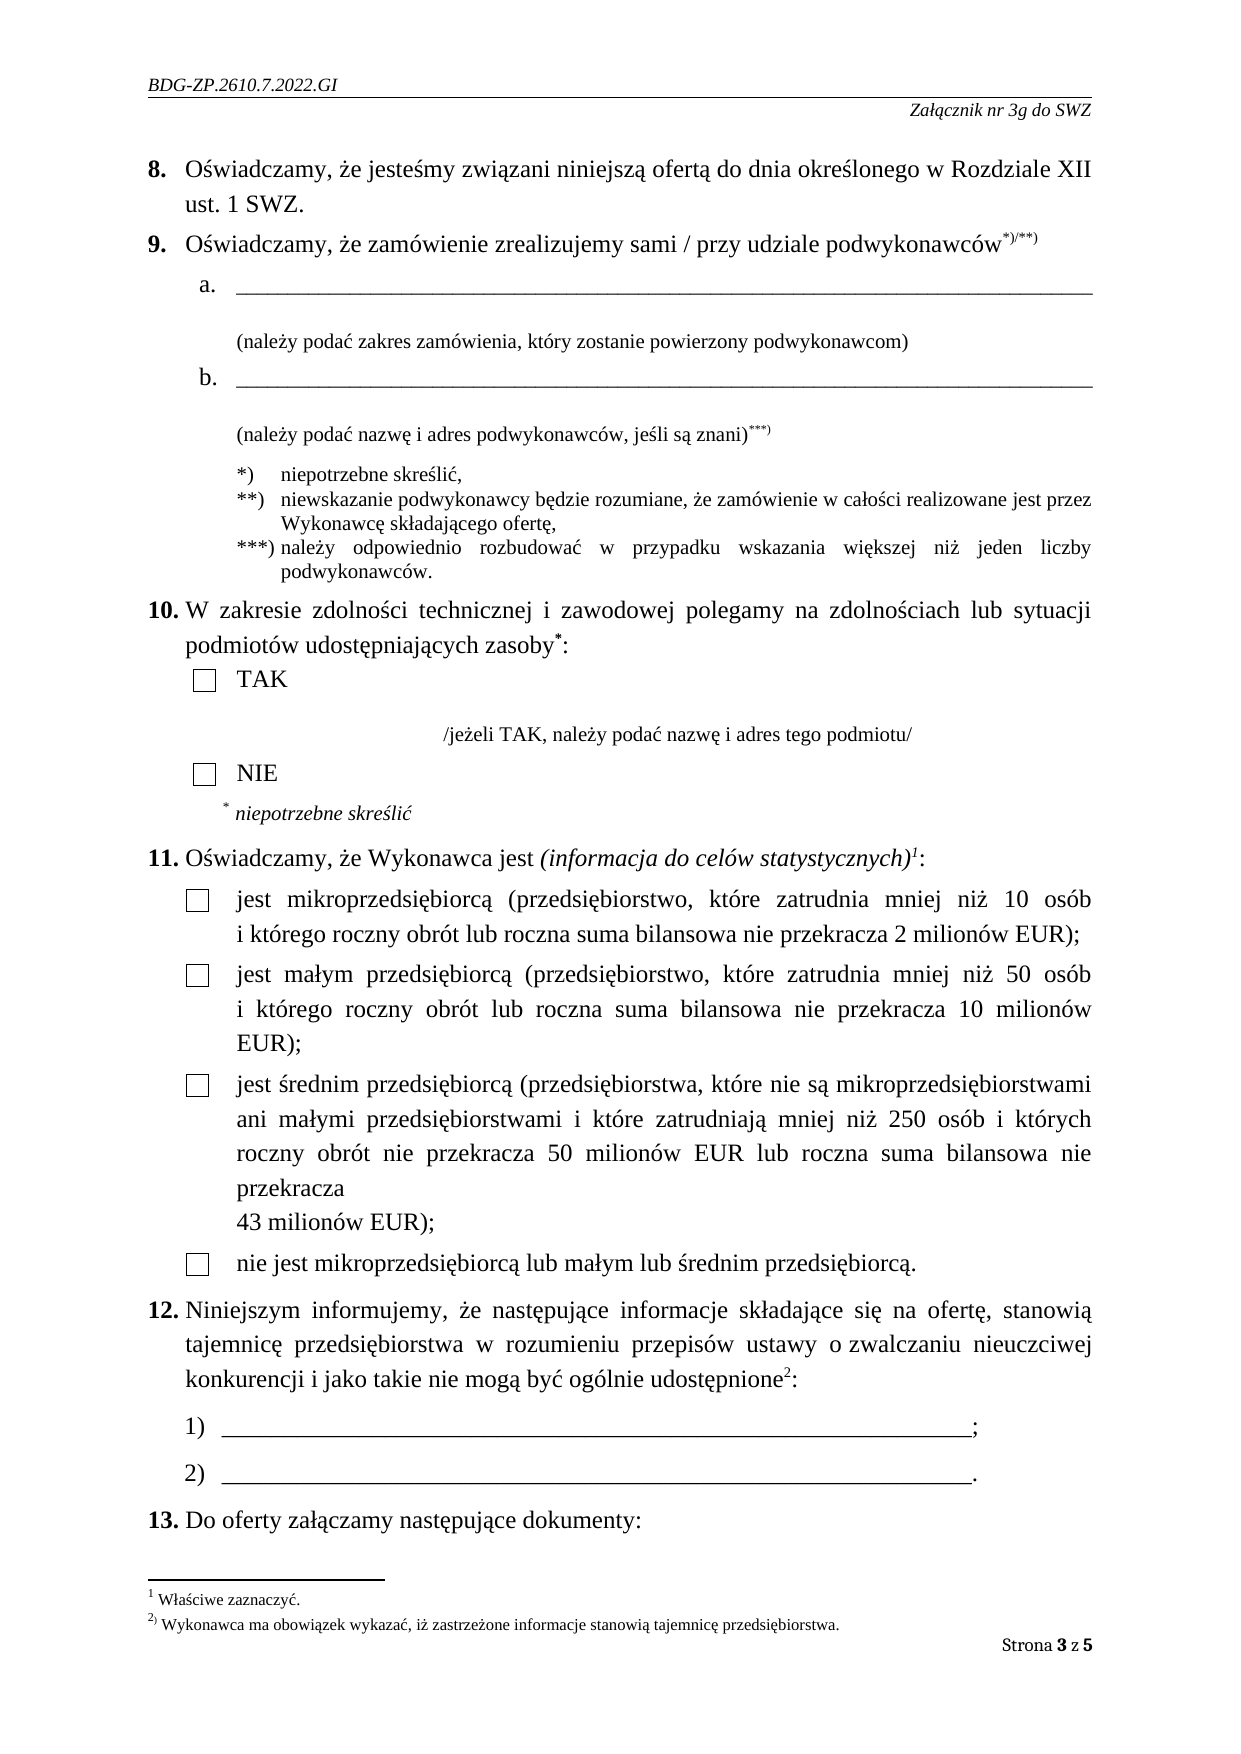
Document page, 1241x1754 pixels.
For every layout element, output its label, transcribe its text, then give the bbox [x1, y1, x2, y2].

text TAK [192, 664, 1092, 722]
list Niniejszym informujemy, że następujące informacje składające się na ofertę, stanowią tajemnicę przedsiębiorstwa w rozumieniu przepisów ustawy o zwalczaniu nieuczciwej konkurencji i jako takie nie mogą być ogólnie udostępnione: [148, 1295, 1092, 1392]
list (należy podać zakres zamówienia, który zostanie powierzony podwykonawcom) [199, 269, 1092, 353]
list Oświadczamy, że Wykonawca jest (informacja do celów statystycznych): [148, 843, 1092, 872]
list jest średnim przedsiębiorcą (przedsiębiorstwa, które nie są mikroprzedsiębiorstwami ani małymi przedsiębiorstwami i które zatrudniają mniej niż 250 osób i których roczny obrót nie przekracza 50 milionów EUR lub roczna suma bilansowa nie przekracza 43 milionów EUR); [185, 1069, 1092, 1236]
list ____________________________________________________________. [184, 1458, 1092, 1486]
text NIE [192, 758, 1092, 787]
list *) niepotrzebne skreślić, [236, 462, 1092, 486]
list Oświadczamy, że zamówienie zrealizujemy sami / przy udziale podwykonawców*)/**) [148, 229, 1092, 258]
list Do oferty załączamy następujące dokumenty: [148, 1505, 1092, 1533]
list * niepotrzebne skreślić [223, 799, 1092, 826]
list (należy podać nazwę i adres podwykonawców, jeśli są znani)***) [199, 362, 1092, 446]
list Oświadczamy, że jesteśmy związani niniejszą ofertą do dnia określonego w Rozdziale XII ust. 1 SWZ. [148, 154, 1092, 217]
list W zakresie zdolności technicznej i zawodowej polegamy na zdolnościach lub sytuacji podmiotów udostępniających zasoby*: [148, 595, 1092, 658]
list jest małym przedsiębiorcą (przedsiębiorstwo, które zatrudnia mniej niż 50 osób i którego roczny obrót lub roczna suma bilansowa nie przekracza 10 milionów EUR); [185, 959, 1092, 1057]
list jest mikroprzedsiębiorcą (przedsiębiorstwo, które zatrudnia mniej niż 10 osób i którego roczny obrót lub roczna suma bilansowa nie przekracza 2 milionów EUR); [185, 884, 1092, 947]
text /jeżeli TAK, należy podać nazwę i adres tego podmiotu/ [443, 722, 1092, 746]
list nie jest mikroprzedsiębiorcą lub małym lub średnim przedsiębiorcą. [185, 1248, 1092, 1277]
list **) niewskazanie podwykonawcy będzie rozumiane, że zamówienie w całości realizowane jest przez Wykonawcę składającego ofertę, [236, 486, 1092, 534]
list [184, 1411, 1092, 1439]
list ***) należy odpowiednio rozbudować w przypadku wskazania większej niż jeden liczby podwykonawców. [236, 534, 1092, 583]
